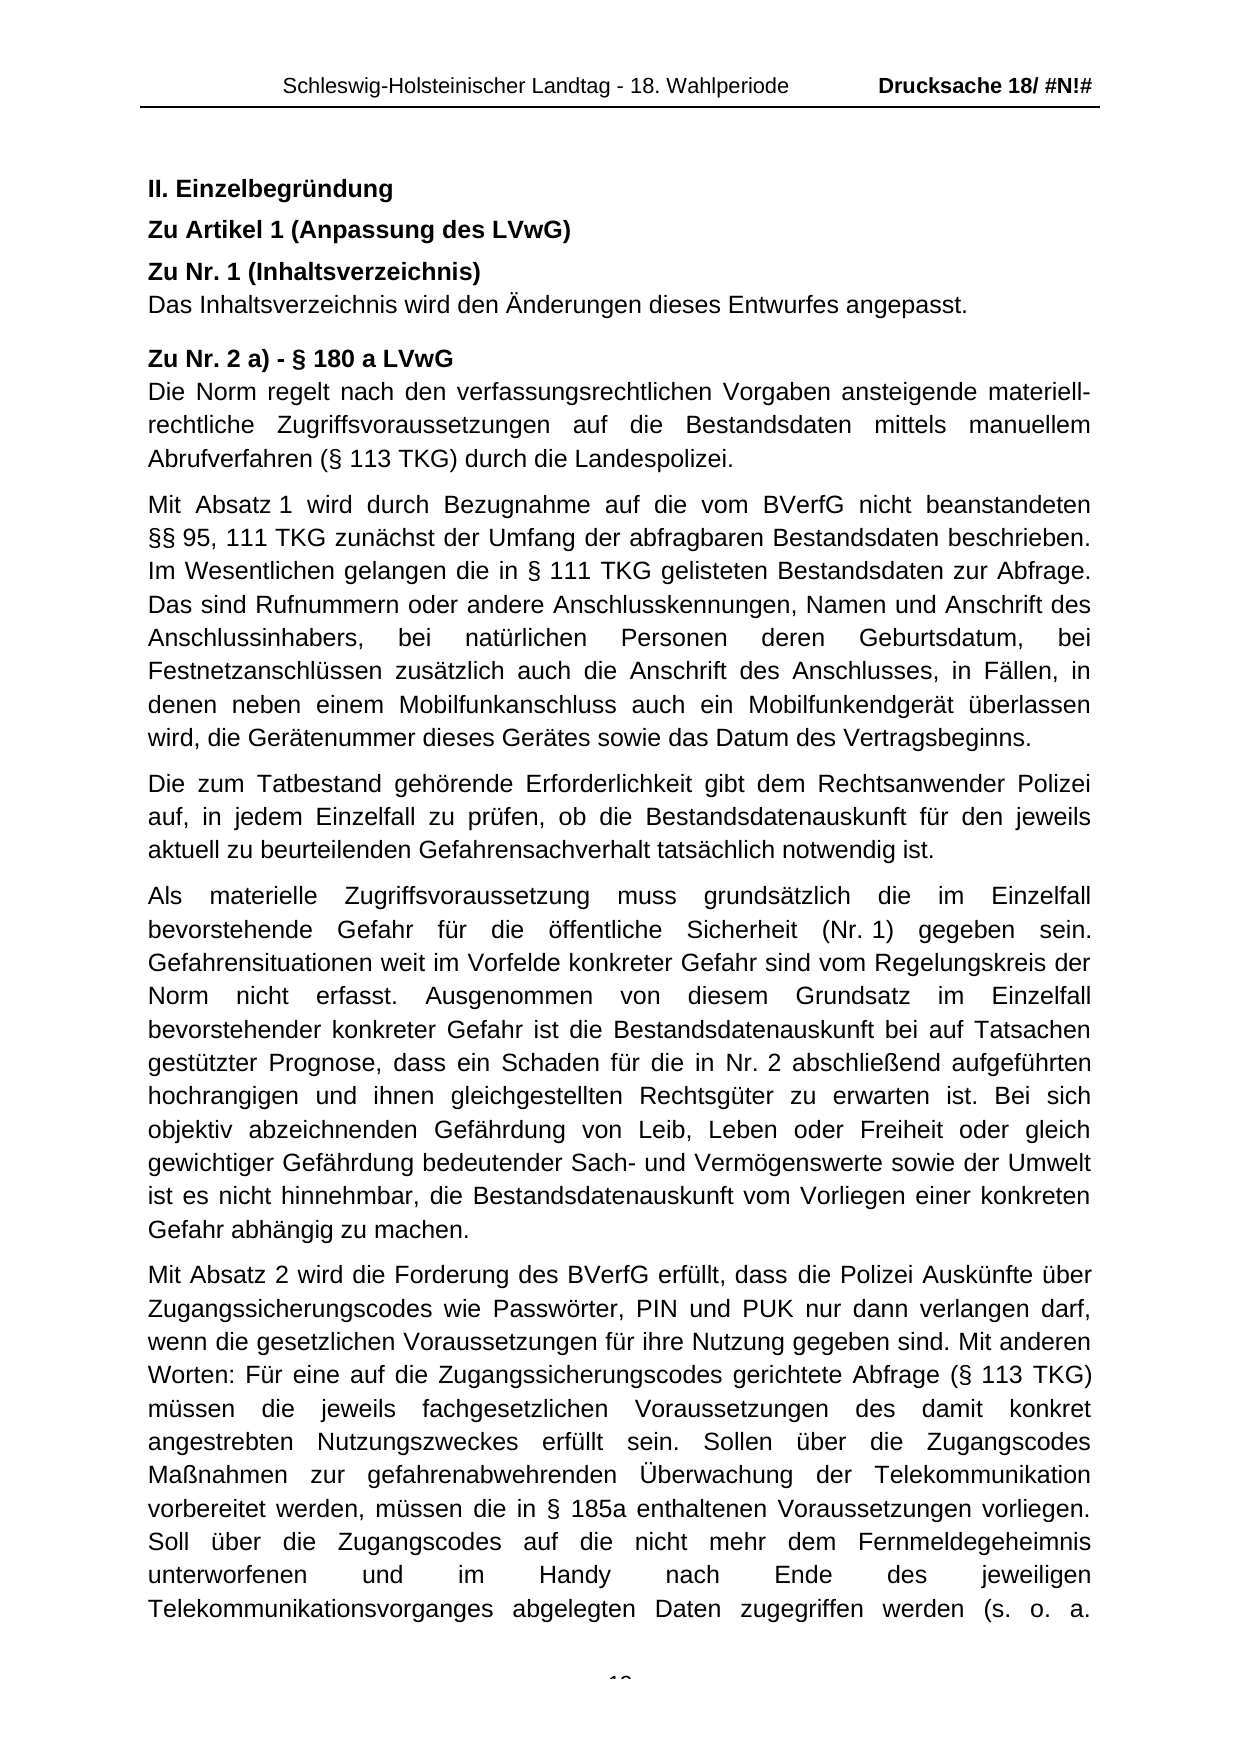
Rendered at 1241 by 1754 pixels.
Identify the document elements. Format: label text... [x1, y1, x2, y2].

text Die Norm regelt nach den verfassungsrechtlichen Vorgaben ansteigende materiell-rechtliche Zugriffsvoraussetzungen auf die Bestandsdaten mittels manuellem Abrufverfahren (§ 113 TKG) durch die Landespolizei. [148, 373, 1092, 473]
text Als materielle Zugriffsvoraussetzung muss grundsätzlich die im Einzelfall bevorstehende Gefahr für die öffentliche Sicherheit (Nr. 1) gegeben sein. Gefahrensituationen weit im Vorfelde konkreter Gefahr sind vom Regelungskreis der Norm nicht erfasst. Ausgenommen von diesem Grundsatz im Einzelfall bevorstehender konkreter Gefahr ist die Bestandsdatenauskunft bei auf Tatsachen gestützter Prognose, dass ein Schaden für die in Nr. 2 abschließend aufgeführten hochrangigen und ihnen gleichgestellten Rechtsgüter zu erwarten ist. Bei sich objektiv abzeichnenden Gefährdung von Leib, Leben oder Freiheit oder gleich gewichtiger Gefährdung bedeutender Sach- und Vermögenswerte sowie der Umwelt ist es nicht hinnehmbar, die Bestandsdatenauskunft vom Vorliegen einer konkreten Gefahr abhängig zu machen. [148, 877, 1092, 1243]
text Zu Artikel 1 (Anpassung des LVwG) [148, 216, 1092, 244]
text Mit Absatz 1 wird durch Bezugnahme auf die vom BVerfG nicht beanstandeten §§ 95, 111 TKG zunächst der Umfang der abfragbaren Bestandsdaten beschrieben. Im Wesentlichen gelangen die in § 111 TKG gelisteten Bestandsdaten zur Abfrage. Das sind Rufnummern oder andere Anschlusskennungen, Namen und Anschrift des Anschlussinhabers, bei natürlichen Personen deren Geburtsdatum, bei Festnetzanschlüssen zusätzlich auch die Anschrift des Anschlusses, in Fällen, in denen neben einem Mobilfunkanschluss auch ein Mobilfunkendgerät überlassen wird, die Gerätenummer dieses Gerätes sowie das Datum des Vertragsbeginns. [148, 485, 1092, 752]
text Das Inhaltsverzeichnis wird den Änderungen dieses Entwurfes angepasst. [148, 286, 1092, 319]
text Zu Nr. 2 a) - § 180 a LVwG [148, 344, 1092, 373]
text Die zum Tatbestand gehörende Erforderlichkeit gibt dem Rechtsanwender Polizei auf, in jedem Einzelfall zu prüfen, ob die Bestandsdatenauskunft für den jeweils aktuell zu beurteilenden Gefahrensachverhalt tatsächlich notwendig ist. [148, 764, 1092, 864]
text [148, 1256, 1092, 1623]
text Zu Nr. 1 (Inhaltsverzeichnis) [148, 257, 1092, 286]
text II. Einzelbegründung [148, 174, 1092, 203]
